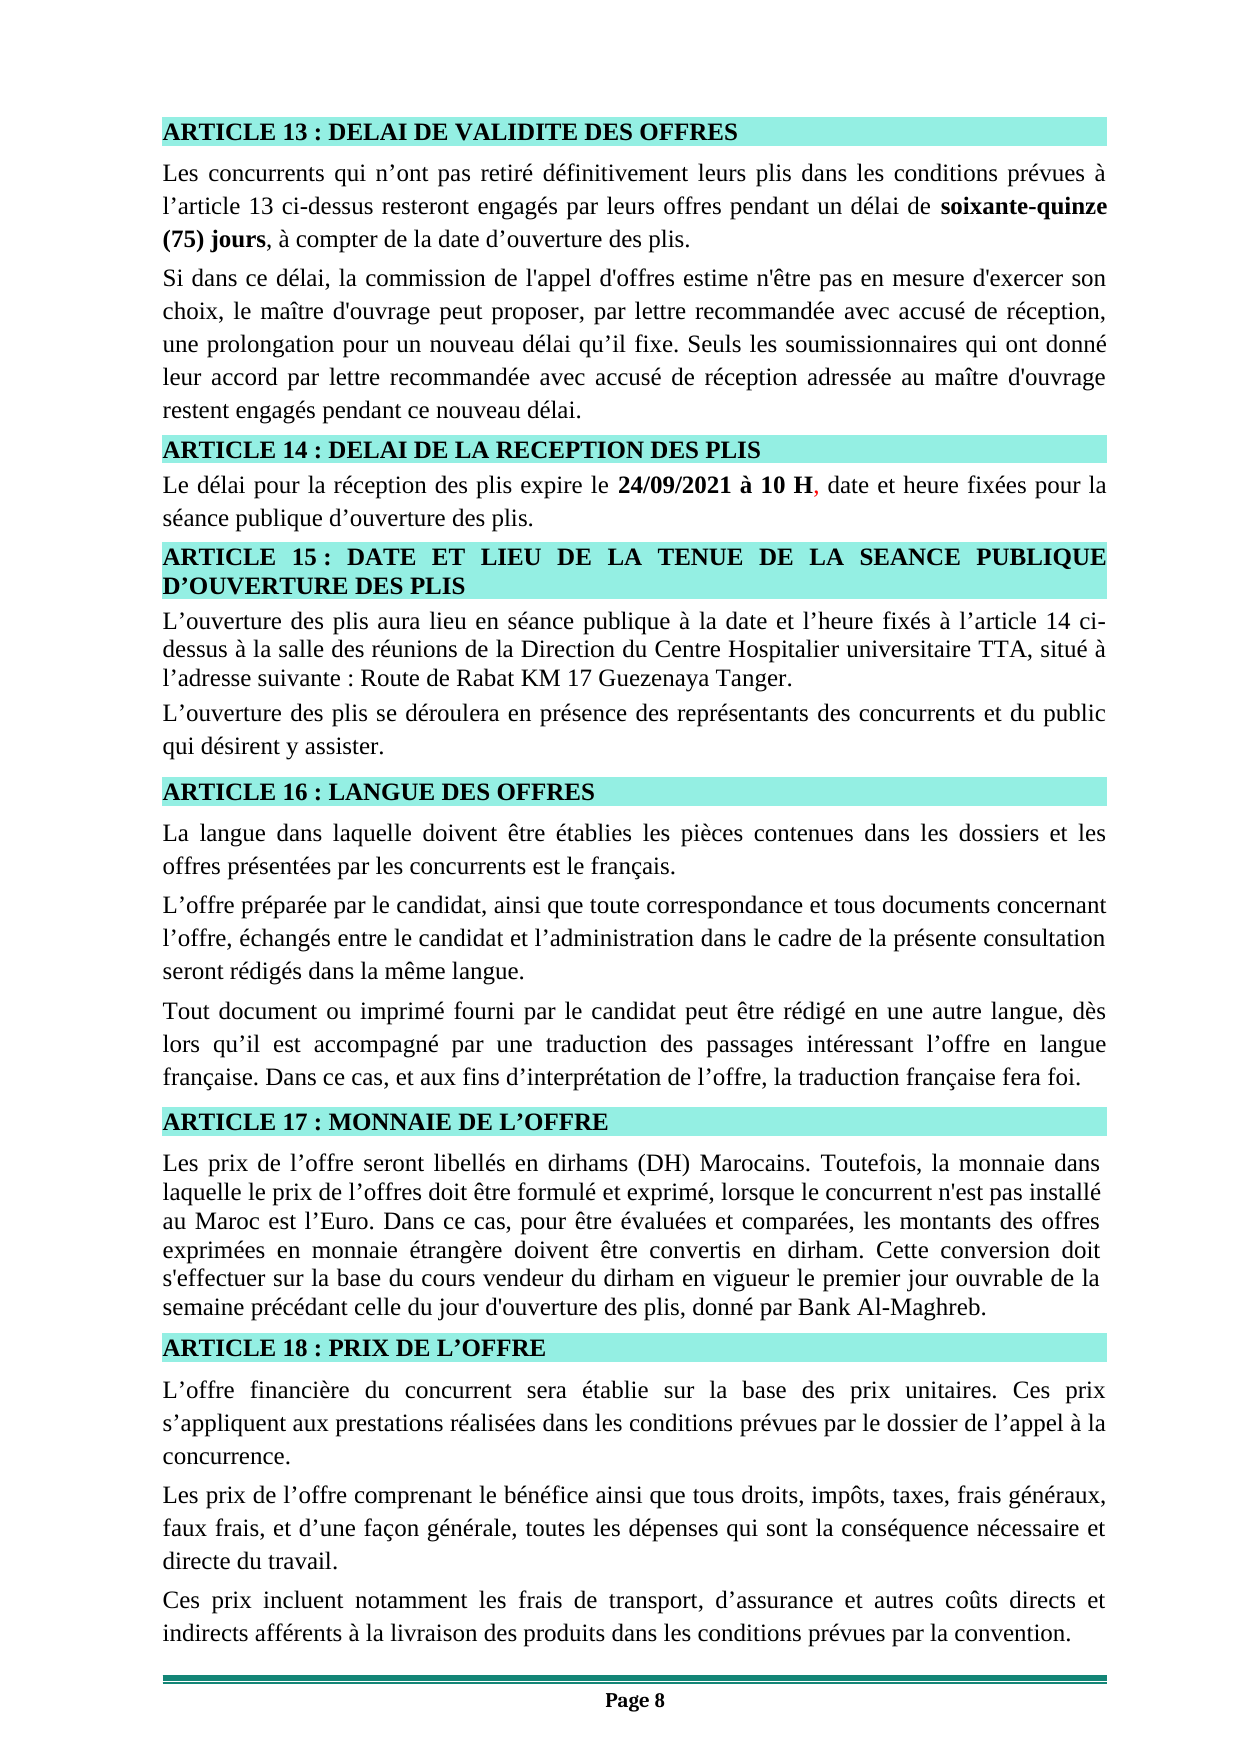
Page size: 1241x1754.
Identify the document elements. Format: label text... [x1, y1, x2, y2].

text Les concurrents qui n’ont pas retiré définitivement leurs plis dans les conditions prévues à l’article 13 ci-dessus resteront engagés par leurs offres pendant un délai de soixante-quinze (75) jours, à compter de la date d’ouverture des plis. [162, 158, 1107, 253]
text ARTICLE 17 : MONNAIE DE L’OFFRE [162, 1107, 1107, 1136]
text L’ouverture des plis se déroulera en présence des représentants des concurrents et du public qui désirent y assister. [162, 698, 1107, 760]
text Si dans ce délai, la commission de l'appel d'offres estime n'être pas en mesure d'exercer son choix, le maître d'ouvrage peut proposer, par lettre recommandée avec accusé de réception, une prolongation pour un nouveau délai qu’il fixe. Seuls les soumissionnaires qui ont donné leur accord par lettre recommandée avec accusé de réception adressée au maître d'ouvrage restent engagés pendant ce nouveau délai. [162, 263, 1107, 424]
text Ces prix incluent notamment les frais de transport, d’assurance et autres coûts directs et indirects afférents à la livraison des produits dans les conditions prévues par la convention. [162, 1585, 1107, 1647]
text Le délai pour la réception des plis expire le 24/09/2021 à 10 H, date et heure fixées pour la séance publique d’ouverture des plis. [162, 470, 1107, 532]
text ARTICLE 13 : DELAI DE VALIDITE DES OFFRES [162, 117, 1107, 146]
text L’offre préparée par le candidat, ainsi que toute correspondance et tous documents concernant l’offre, échangés entre le candidat et l’administration dans le cadre de la présente consultation seront rédigés dans la même langue. [162, 890, 1107, 985]
text ARTICLE 14 : DELAI DE LA RECEPTION DES PLIS [162, 435, 1107, 463]
text L’offre financière du concurrent sera établie sur la base des prix unitaires. Ces prix s’appliquent aux prestations réalisées dans les conditions prévues par le dossier de l’appel à la concurrence. [162, 1375, 1107, 1469]
text La langue dans laquelle doivent être établies les pièces contenues dans les dossiers et les offres présentées par les concurrents est le français. [162, 818, 1107, 880]
text L’ouverture des plis aura lieu en séance publique à la date et l’heure fixés à l’article 14 ci-dessus à la salle des réunions de la Direction du Centre Hospitalier universitaire TTA, situé à l’adresse suivante : Route de Rabat KM 17 Guezenaya Tanger. [162, 606, 1107, 692]
text ARTICLE 16 : LANGUE DES OFFRES [162, 777, 1107, 806]
text Les prix de l’offre seront libellés en dirhams (DH) Marocains. Toutefois, la monnaie dans laquelle le prix de l’offres doit être formulé et exprimé, lorsque le concurrent n'est pas installé au Maroc est l’Euro. Dans ce cas, pour être évaluées et comparées, les montants des offres exprimées en monnaie étrangère doivent être convertis en dirham. Cette conversion doit s'effectuer sur la base du cours vendeur du dirham en vigueur le premier jour ouvrable de la semaine précédant celle du jour d'ouverture des plis, donné par Bank Al-Maghreb. [162, 1148, 1101, 1321]
text Tout document ou imprimé fourni par le candidat peut être rédigé en une autre langue, dès lors qu’il est accompagné par une traduction des passages intéressant l’offre en langue française. Dans ce cas, et aux fins d’interprétation de l’offre, la traduction française fera foi. [162, 996, 1107, 1091]
text ARTICLE 18 : PRIX DE L’OFFRE [162, 1333, 1107, 1362]
text ARTICLE 15 : DATE ET LIEU DE LA TENUE DE LA SEANCE PUBLIQUE D’OUVERTURE DES PLIS [162, 542, 1107, 599]
text Les prix de l’offre comprenant le bénéfice ainsi que tous droits, impôts, taxes, frais généraux, faux frais, et d’une façon générale, toutes les dépenses qui sont la conséquence nécessaire et directe du travail. [162, 1480, 1107, 1575]
